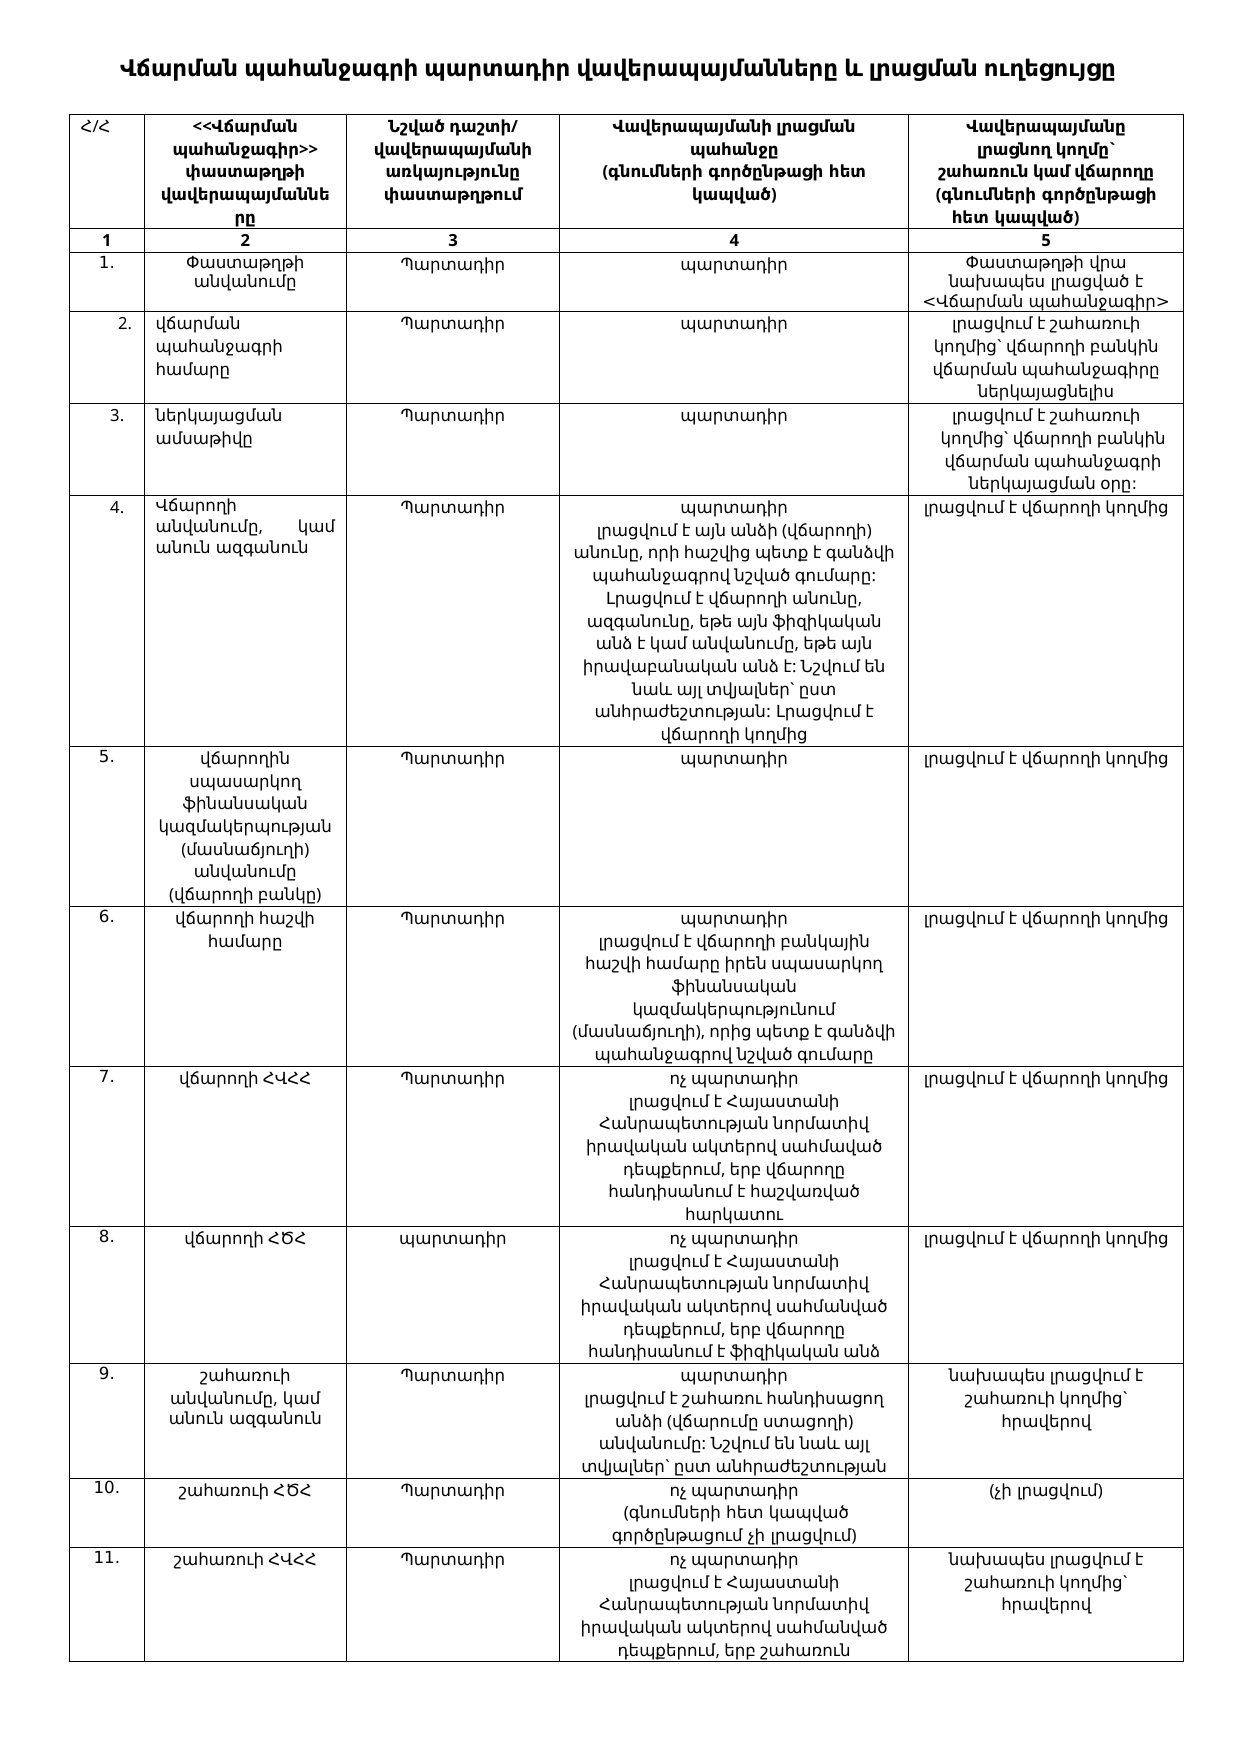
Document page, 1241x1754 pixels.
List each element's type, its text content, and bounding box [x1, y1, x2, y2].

table_cell [70, 312, 144, 403]
table_cell ներկայացման ամսաթիվը [145, 404, 346, 495]
table_cell պարտադիր [347, 1227, 559, 1363]
table_cell պարտադիր լրացվում է այն անձի (վճարողի) անունը, որի հաշվից պետք է գանձվի պահանջագրով նշված գումարը: Լրացվում է վճարողի անունը, ազգանունը, եթե այն ֆիզիկական անձ է կամ անվանումը, եթե այն իրավաբանական անձ է: Նշվում են նաև այլ տվյալներ` ըստ անհրաժեշտության: Լրացվում է վճարողի կողմից [560, 496, 908, 746]
table_cell 7. [70, 1067, 144, 1226]
table_header <<Վճարման պահանջագիր>> փաստաթղթի վավերապայմանները [145, 115, 346, 228]
table_cell [70, 404, 144, 495]
table_cell 5 [909, 229, 1183, 252]
table_cell վճարման պահանջագրի համարը [145, 312, 346, 403]
table_header Վավերապայմանը լրացնող կողմը` շահառուն կամ վճարողը (գնումների գործընթացի հետ կապված) [909, 115, 1183, 228]
table_cell (չի լրացվում) [909, 1479, 1183, 1547]
table_cell լրացվում է վճարողի կողմից [909, 1067, 1183, 1226]
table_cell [560, 1548, 908, 1661]
table_cell ոչ պարտադիր (գնումների հետ կապված գործընթացում չի լրացվում) [560, 1479, 908, 1547]
table_cell պարտադիր լրացվում է շահառու հանդիսացող անձի (վճարումը ստացողի) անվանումը: Նշվում են նաև այլ տվյալներ` ըստ անհրաժեշտության [560, 1364, 908, 1477]
table_cell 3 [347, 229, 559, 252]
table_cell լրացվում է վճարողի կողմից [909, 1227, 1183, 1363]
table_cell վճարողին սպասարկող ֆինանսական կազմակերպության (մասնաճյուղի) անվանումը (վճարողի բանկը) [145, 747, 346, 906]
table_cell 5. [70, 747, 144, 906]
table_cell 9. [70, 1364, 144, 1477]
table_cell վճարողի ՀԾՀ [145, 1227, 346, 1363]
table_cell շահառուի ՀՎՀՀ [145, 1548, 346, 1661]
table_cell լրացվում է շահառուի կողմից` վճարողի բանկին վճարման պահանջագրի ներկայացման օրը: [909, 404, 1183, 495]
table_cell լրացվում է վճարողի կողմից [909, 496, 1183, 746]
table_cell [70, 496, 144, 746]
text Վճարման պահանջագրի պարտադիր վավերապայմանները և լրացման ուղեցույցը [69, 56, 1167, 82]
table_header Հ/Հ [70, 115, 144, 228]
table_cell լրացվում է շահառուի կողմից` վճարողի բանկին վճարման պահանջագիրը ներկայացնելիս [909, 312, 1183, 403]
table_cell 1. [70, 253, 144, 311]
table_cell ոչ պարտադիր լրացվում է Հայաստանի Հանրապետության նորմատիվ իրավական ակտերով սահմաված դեպքերում, երբ վճարողը հանդիսանում է հաշվառված հարկատու [560, 1067, 908, 1226]
table_cell շահառուի ՀԾՀ [145, 1479, 346, 1547]
table_cell պարտադիր [560, 312, 908, 403]
table_cell Պարտադիր [347, 1067, 559, 1226]
table_cell լրացվում է վճարողի կողմից [909, 907, 1183, 1066]
table_cell Պարտադիր [347, 1479, 559, 1547]
table_cell Պարտադիր [347, 496, 559, 746]
table_cell ոչ պարտադիր լրացվում է Հայաստանի Հանրապետության նորմատիվ իրավական ակտերով սահմանված դեպքերում, երբ վճարողը հանդիսանում է ֆիզիկական անձ [560, 1227, 908, 1363]
table_cell 8. [70, 1227, 144, 1363]
table_cell պարտադիր [560, 747, 908, 906]
table_cell Պարտադիր [347, 253, 559, 311]
table_cell Պարտադիր [347, 404, 559, 495]
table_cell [909, 1548, 1183, 1661]
table_cell Փաստաթղթի անվանումը [145, 253, 346, 311]
table_cell վճարողի հաշվի համարը [145, 907, 346, 1066]
table_cell 2 [145, 229, 346, 252]
table_cell Պարտադիր [347, 1548, 559, 1661]
table_cell պարտադիր [560, 404, 908, 495]
table_cell 11. [70, 1548, 144, 1661]
table_cell Պարտադիր [347, 907, 559, 1066]
table_cell 1 [70, 229, 144, 252]
table_cell վճարողի ՀՎՀՀ [145, 1067, 346, 1226]
table_cell Փաստաթղթի վրա նախապես լրացված է <Վճարման պահանջագիր> [909, 253, 1183, 311]
table_cell Վճարողի անվանումը, կամ անուն ազգանուն [145, 496, 346, 746]
table_cell 4 [560, 229, 908, 252]
table_cell պարտադիր լրացվում է վճարողի բանկային հաշվի համարը իրեն սպասարկող ֆինանսական կազմակերպությունում (մասնաճյուղի), որից պետք է գանձվի պահանջագրով նշված գումարը [560, 907, 908, 1066]
table_cell 6. [70, 907, 144, 1066]
table_cell Պարտադիր [347, 312, 559, 403]
table_cell լրացվում է վճարողի կողմից [909, 747, 1183, 906]
table_cell 10. [70, 1479, 144, 1547]
table_cell պարտադիր [560, 253, 908, 311]
table_header Նշված դաշտի/ վավերապայմանի առկայությունը փաստաթղթում [347, 115, 559, 228]
table_cell Պարտադիր [347, 1364, 559, 1477]
table_cell շահառուի անվանումը, կամ անուն ազգանուն [145, 1364, 346, 1477]
table_cell Պարտադիր [347, 747, 559, 906]
table_cell նախապես լրացվում է շահառուի կողմից` հրավերով [909, 1364, 1183, 1477]
table_header Վավերապայմանի լրացման պահանջը (գնումների գործընթացի հետ կապված) [560, 115, 908, 228]
